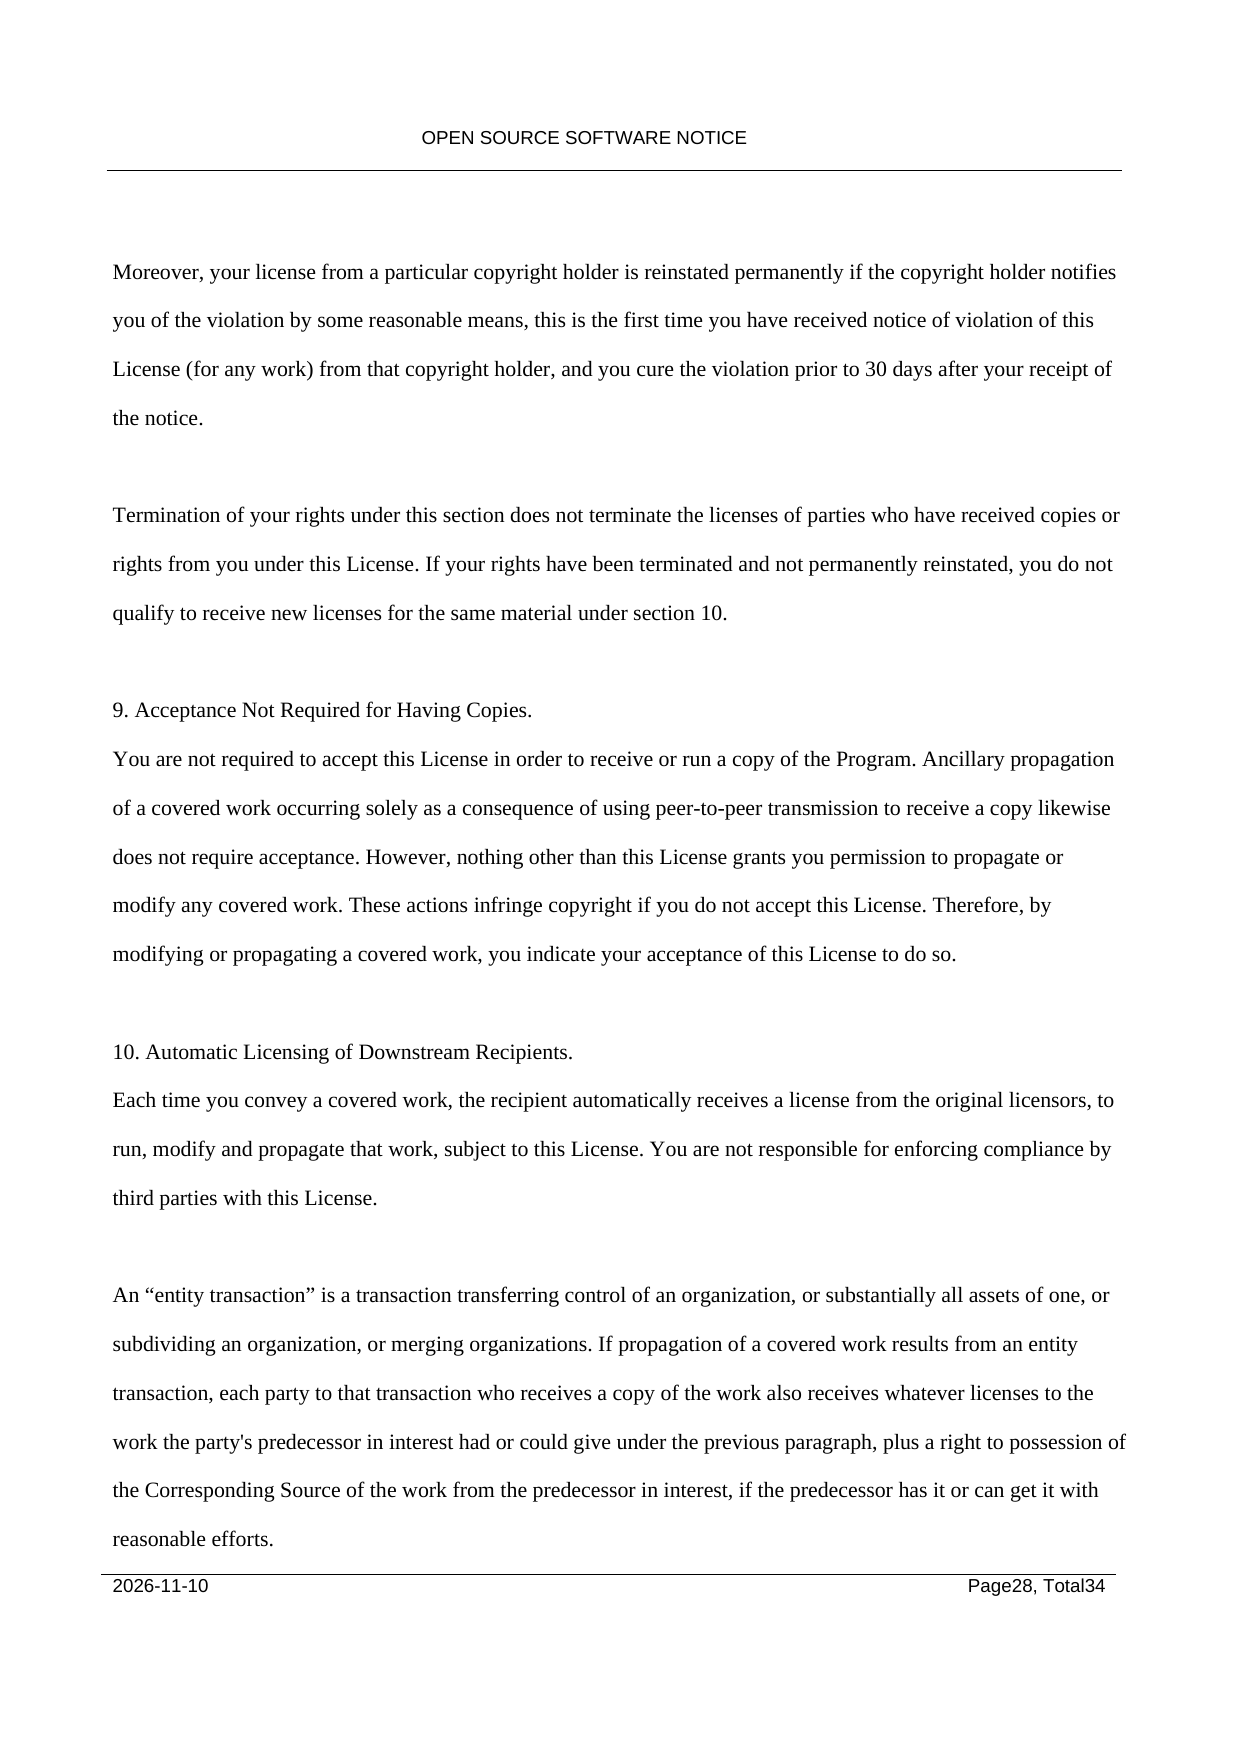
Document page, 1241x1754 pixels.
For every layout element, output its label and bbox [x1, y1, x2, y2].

text [112, 206, 1128, 1555]
